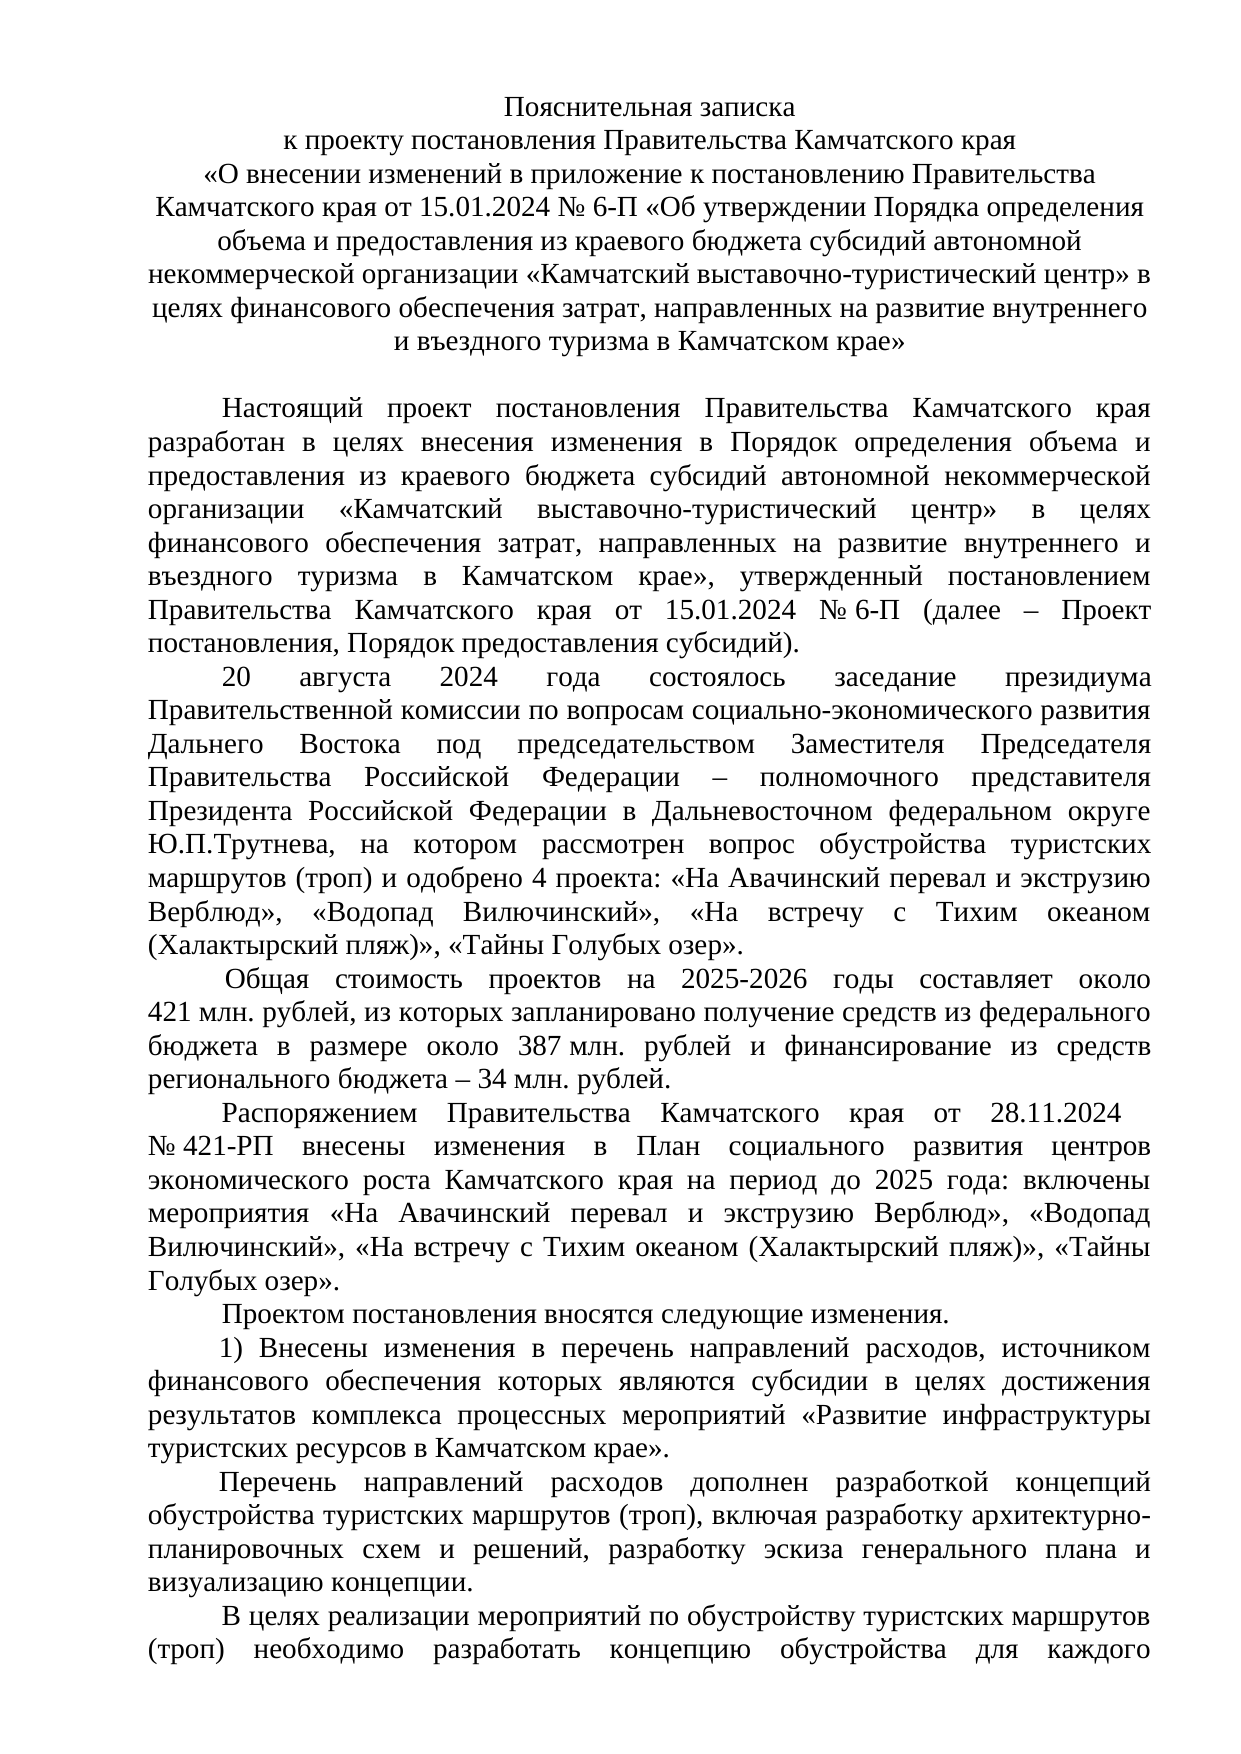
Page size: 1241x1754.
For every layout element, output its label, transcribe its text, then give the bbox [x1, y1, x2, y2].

text 1) Внесены изменения в перечень направлений расходов, источником финансового обеспечения которых являются субсидии в целях достижения результатов комплекса процессных мероприятий «Развитие инфраструктуры туристских ресурсов в Камчатском крае». [148, 1330, 1152, 1464]
text Пояснительная записка [148, 89, 1152, 122]
text Общая стоимость проектов на 2025-2026 годы составляет около 421 млн. рублей, из которых запланировано получение средств из федерального бюджета в размере около 387 млн. рублей и финансирование из средств регионального бюджета – 34 млн. рублей. [148, 961, 1152, 1095]
text Проектом постановления вносятся следующие изменения. [148, 1296, 1152, 1330]
text к проекту постановления Правительства Камчатского края [148, 122, 1152, 156]
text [148, 1598, 1152, 1665]
text 20 августа 2024 года состоялось заседание президиума Правительственной комиссии по вопросам социально-экономического развития Дальнего Востока под председательством Заместителя Председателя Правительства Российской Федерации – полномочного представителя Президента Российской Федерации в Дальневосточном федеральном округе Ю.П.Трутнева, на котором рассмотрен вопрос обустройства туристских маршрутов (троп) и одобрено 4 проекта: «На Авачинский перевал и экструзию Верблюд», «Водопад Вилючинский», «На встречу с Тихим океаном (Халактырский пляж)», «Тайны Голубых озер». [148, 659, 1152, 961]
text Настоящий проект постановления Правительства Камчатского края разработан в целях внесения изменения в Порядок определения объема и предоставления из краевого бюджета субсидий автономной некоммерческой организации «Камчатский выставочно-туристический центр» в целях финансового обеспечения затрат, направленных на развитие внутреннего и въездного туризма в Камчатском крае», утвержденный постановлением Правительства Камчатского края от 15.01.2024 № 6-П (далее – Проект постановления, Порядок предоставления субсидий). [148, 391, 1152, 659]
text «О внесении изменений в приложение к постановлению Правительства Камчатского края от 15.01.2024 № 6-П «Об утверждении Порядка определения объема и предоставления из краевого бюджета субсидий автономной некоммерческой организации «Камчатский выставочно-туристический центр» в целях финансового обеспечения затрат, направленных на развитие внутреннего и въездного туризма в Камчатском крае» [148, 156, 1152, 357]
text Распоряжением Правительства Камчатского края от 28.11.2024 № 421-РП внесены изменения в План социального развития центров экономического роста Камчатского края на период до 2025 года: включены мероприятия «На Авачинский перевал и экструзию Верблюд», «Водопад Вилючинский», «На встречу с Тихим океаном (Халактырский пляж)», «Тайны Голубых озер». [148, 1095, 1152, 1296]
text Перечень направлений расходов дополнен разработкой концепций обустройства туристских маршрутов (троп), включая разработку архитектурно-планировочных схем и решений, разработку эскиза генерального плана и визуализацию концепции. [148, 1464, 1152, 1598]
